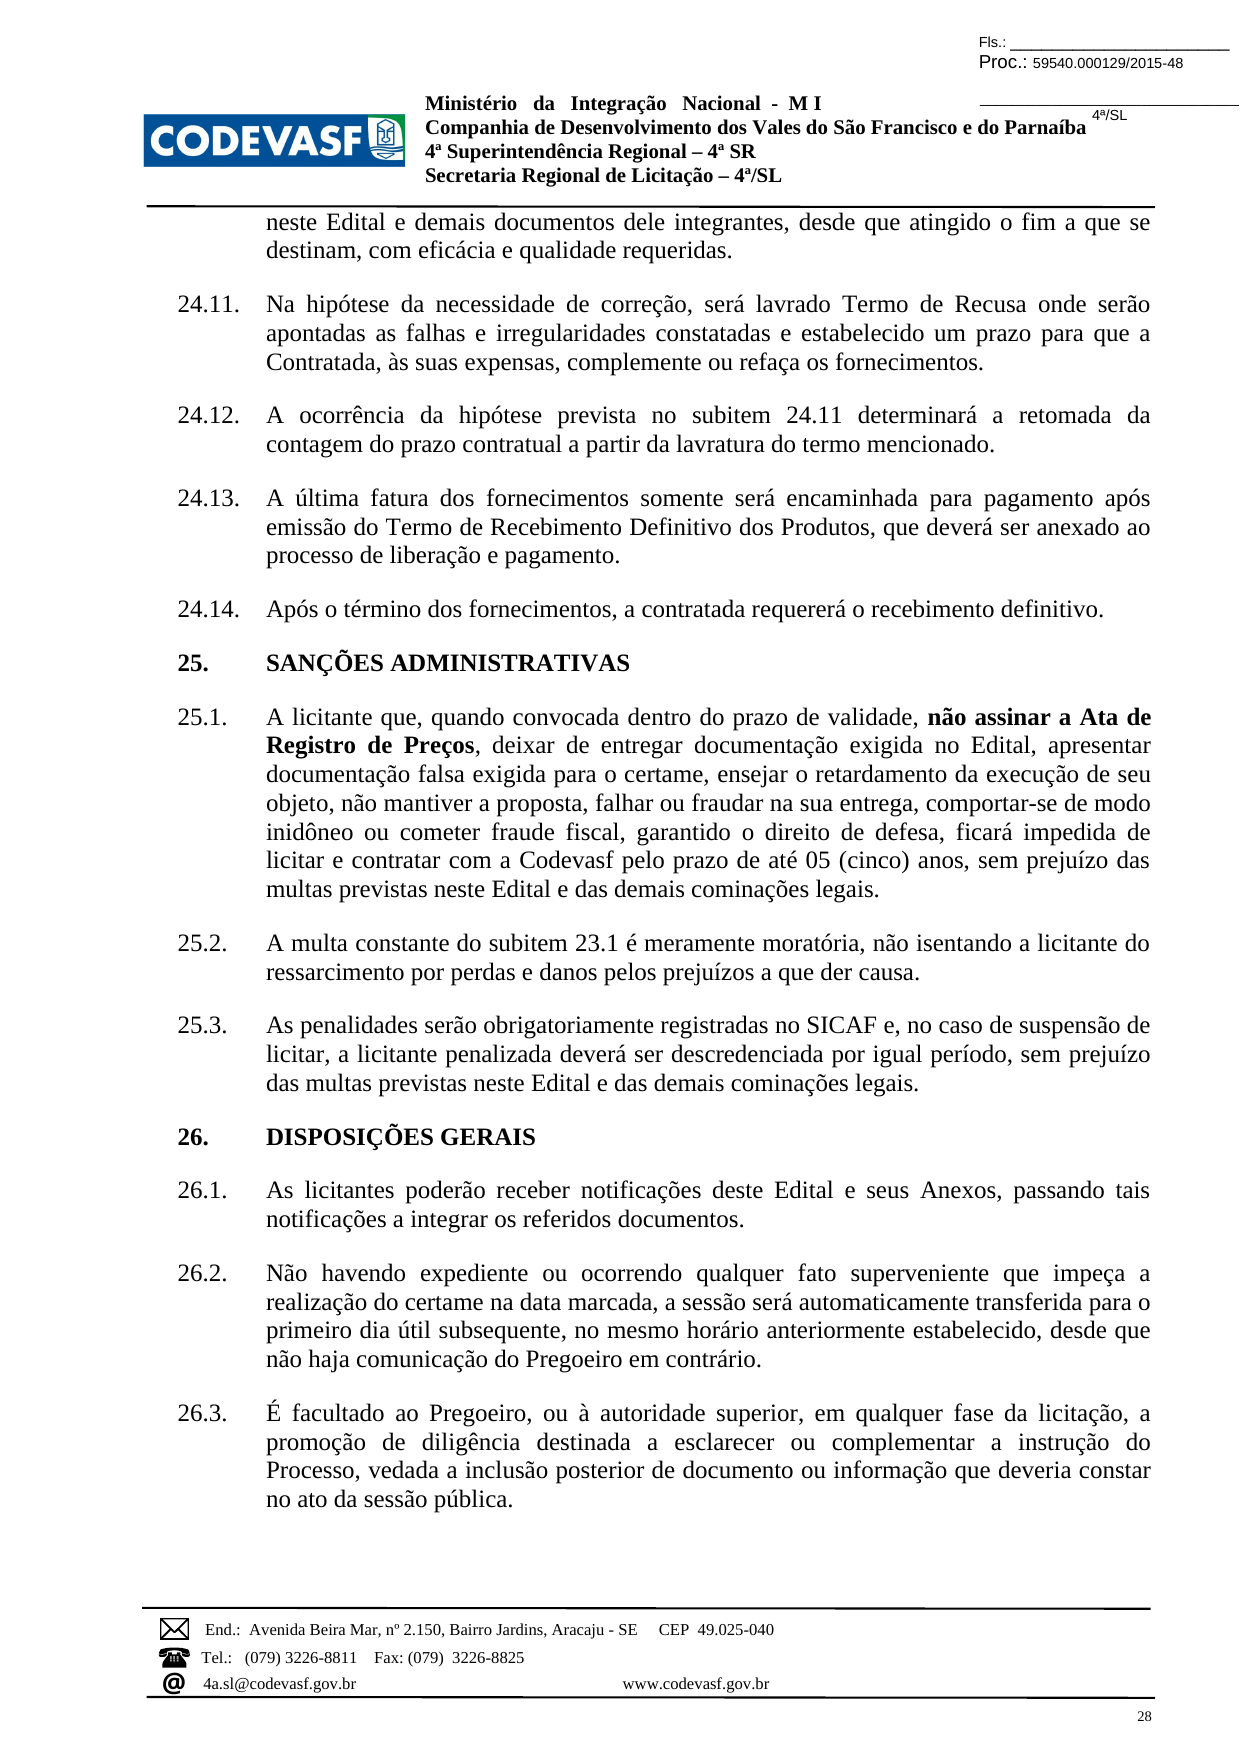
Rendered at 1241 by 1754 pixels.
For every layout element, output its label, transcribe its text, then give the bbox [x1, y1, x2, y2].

text 24.12. A ocorrência da hipótese prevista no subitem 24.11 determinará a retomada da contagem do prazo contratual a partir da lavratura do termo mencionado. [177, 401, 1152, 458]
text 25.1. A licitante que, quando convocada dentro do prazo de validade, não assinar a Ata de Registro de Preços, deixar de entregar documentação exigida no Edital, apresentar documentação falsa exigida para o certame, ensejar o retardamento da execução de seu objeto, não mantiver a proposta, falhar ou fraudar na sua entrega, comportar-se de modo inidôneo ou cometer fraude fiscal, garantido o direito de defesa, ficará impedida de licitar e contratar com a Codevasf pelo prazo de até 05 (cinco) anos, sem prejuízo das multas previstas neste Edital e das demais cominações legais. [177, 702, 1152, 903]
text 24.13. A última fatura dos fornecimentos somente será encaminhada para pagamento após emissão do Termo de Recebimento Definitivo dos Produtos, que deverá ser anexado ao processo de liberação e pagamento. [177, 483, 1152, 569]
text 24.14. Após o término dos fornecimentos, a contratada requererá o recebimento definitivo. [177, 594, 1152, 623]
text 25.2. A multa constante do subitem 23.1 é meramente moratória, não isentando a licitante do ressarcimento por perdas e danos pelos prejuízos a que der causa. [177, 928, 1152, 986]
text 26.2. Não havendo expediente ou ocorrendo qualquer fato superveniente que impeça a realização do certame na data marcada, a sessão será automaticamente transferida para o primeiro dia útil subsequente, no mesmo horário anteriormente estabelecido, desde que não haja comunicação do Pregoeiro em contrário. [177, 1258, 1152, 1373]
picture [143, 114, 406, 167]
text 26. DISPOSIÇÕES GERAIS [177, 1122, 1152, 1151]
text 26.1. As licitantes poderão receber notificações deste Edital e seus Anexos, passando tais notificações a integrar os referidos documentos. [177, 1176, 1152, 1233]
text 26.3. É facultado ao Pregoeiro, ou à autoridade superior, em qualquer fase da licitação, a promoção de diligência destinada a esclarecer ou complementar a instrução do Processo, vedada a inclusão posterior de documento ou informação que deveria constar no ato da sessão pública. [177, 1398, 1152, 1513]
text 25. SANÇÕES ADMINISTRATIVAS [177, 648, 1152, 677]
text 25.3. As penalidades serão obrigatoriamente registradas no SICAF e, no caso de suspensão de licitar, a licitante penalizada deverá ser descredenciada por igual período, sem prejuízo das multas previstas neste Edital e das demais cominações legais. [177, 1011, 1152, 1097]
text 24.11. Na hipótese da necessidade de correção, será lavrado Termo de Recusa onde serão apontadas as falhas e irregularidades constatadas e estabelecido um prazo para que a Contratada, às suas expensas, complemente ou refaça os fornecimentos. [177, 289, 1152, 376]
